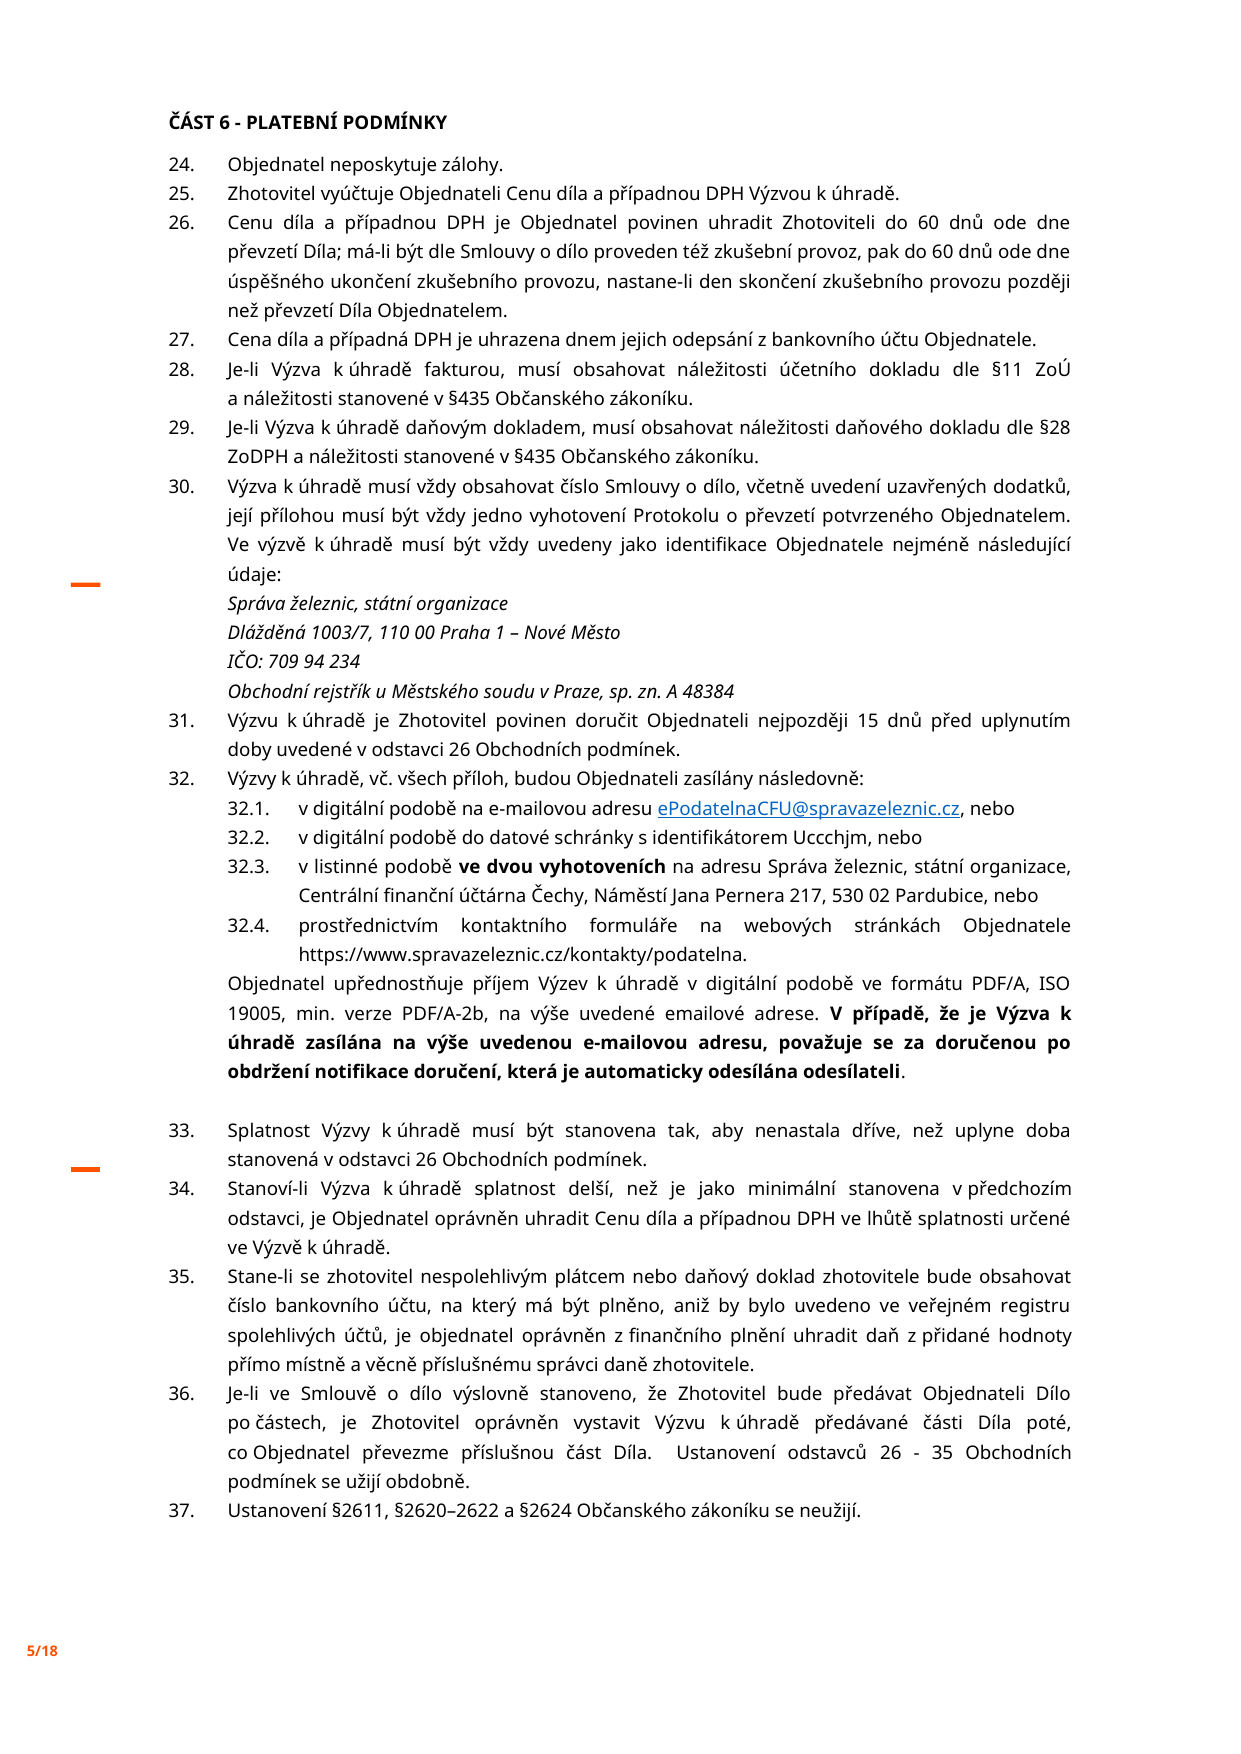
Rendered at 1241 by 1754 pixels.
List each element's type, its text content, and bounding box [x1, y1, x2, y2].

list Je-li Výzva k úhradě fakturou, musí obsahovat náležitosti účetního dokladu dle §11 ZoÚ a náležitosti stanovené v §435 Občanského zákoníku. [168, 356, 1072, 411]
list v listinné podobě ve dvou vyhotoveních na adresu Správa železnic, státní organizace, Centrální finanční účtárna Čechy, Náměstí Jana Pernera 217, 530 02 Pardubice, nebo [227, 853, 1072, 908]
list v digitální podobě na e-mailovou adresu ePodatelnaCFU@spravazeleznic.cz, nebo [227, 795, 1072, 821]
list Výzvy k úhradě, vč. všech příloh, budou Objednateli zasílány následovně: [168, 766, 1072, 791]
list prostřednictvím kontaktního formuláře na webových stránkách Objednatele https://www.spravazeleznic.cz/kontakty/podatelna. [227, 912, 1072, 967]
list Objednatel neposkytuje zálohy. [168, 151, 1072, 177]
list Je-li Výzva k úhradě daňovým dokladem, musí obsahovat náležitosti daňového dokladu dle §28 ZoDPH a náležitosti stanovené v §435 Občanského zákoníku. [168, 414, 1072, 469]
list Stane-li se zhotovitel nespolehlivým plátcem nebo daňový doklad zhotovitele bude obsahovat číslo bankovního účtu, na který má být plněno, aniž by bylo uvedeno ve veřejném registru spolehlivých účtů, je objednatel oprávněn z finančního plnění uhradit daň z přidané hodnoty přímo místně a věcně příslušnému správci daně zhotovitele. [168, 1263, 1072, 1377]
list Je-li ve Smlouvě o dílo výslovně stanoveno, že Zhotovitel bude předávat Objednateli Dílo po částech, je Zhotovitel oprávněn vystavit Výzvu k úhradě předávané části Díla poté, co Objednatel převezme příslušnou část Díla. Ustanovení odstavců 26 - 35 Obchodních podmínek se užijí obdobně. [168, 1380, 1072, 1494]
list Stanoví-li Výzva k úhradě splatnost delší, než je jako minimální stanovena v předchozím odstavci, je Objednatel oprávněn uhradit Cenu díla a případnou DPH ve lhůtě splatnosti určené ve Výzvě k úhradě. [168, 1176, 1072, 1259]
text Dlážděná 1003/7, 110 00 Praha 1 – Nové Město [227, 619, 1072, 645]
text Obchodní rejstřík u Městského soudu v Praze, sp. zn. A 48384 [227, 678, 1072, 703]
text Objednatel upřednostňuje příjem Výzev k úhradě v digitální podobě ve formátu PDF/A, ISO 19005, min. verze PDF/A-2b, na výše uvedené emailové adrese. V případě, že je Výzva k úhradě zasílána na výše uvedenou e-mailovou adresu, považuje se za doručenou po obdržení notifikace doručení, která je automaticky odesílána odesílateli. [227, 971, 1072, 1084]
list Splatnost Výzvy k úhradě musí být stanovena tak, aby nenastala dříve, než uplyne doba stanovená v odstavci 26 Obchodních podmínek. [168, 1117, 1072, 1172]
list Cena díla a případná DPH je uhrazena dnem jejich odepsání z bankovního účtu Objednatele. [168, 327, 1072, 352]
list v digitální podobě do datové schránky s identifikátorem Uccchjm, nebo [227, 824, 1072, 850]
list PLATEBNÍ PODMÍNKY [168, 109, 1072, 135]
text IČO: 709 94 234 [227, 649, 1072, 674]
list Ustanovení §2611, §2620–2622 a §2624 Občanského zákoníku se neužijí. [168, 1497, 1072, 1523]
list Cenu díla a případnou DPH je Objednatel povinen uhradit Zhotoviteli do 60 dnů ode dne převzetí Díla; má-li být dle Smlouvy o dílo proveden též zkušební provoz, pak do 60 dnů ode dne úspěšného ukončení zkušebního provozu, nastane-li den skončení zkušebního provozu později než převzetí Díla Objednatelem. [168, 209, 1072, 323]
text Správa železnic, státní organizace [227, 590, 1072, 616]
list Výzvu k úhradě je Zhotovitel povinen doručit Objednateli nejpozději 15 dnů před uplynutím doby uvedené v odstavci 26 Obchodních podmínek. [168, 707, 1072, 762]
list Výzva k úhradě musí vždy obsahovat číslo Smlouvy o dílo, včetně uvedení uzavřených dodatků, její přílohou musí být vždy jedno vyhotovení Protokolu o převzetí potvrzeného Objednatelem. Ve výzvě k úhradě musí být vždy uvedeny jako identifikace Objednatele nejméně následující údaje: [168, 473, 1072, 586]
list Zhotovitel vyúčtuje Objednateli Cenu díla a případnou DPH Výzvou k úhradě. [168, 180, 1072, 206]
